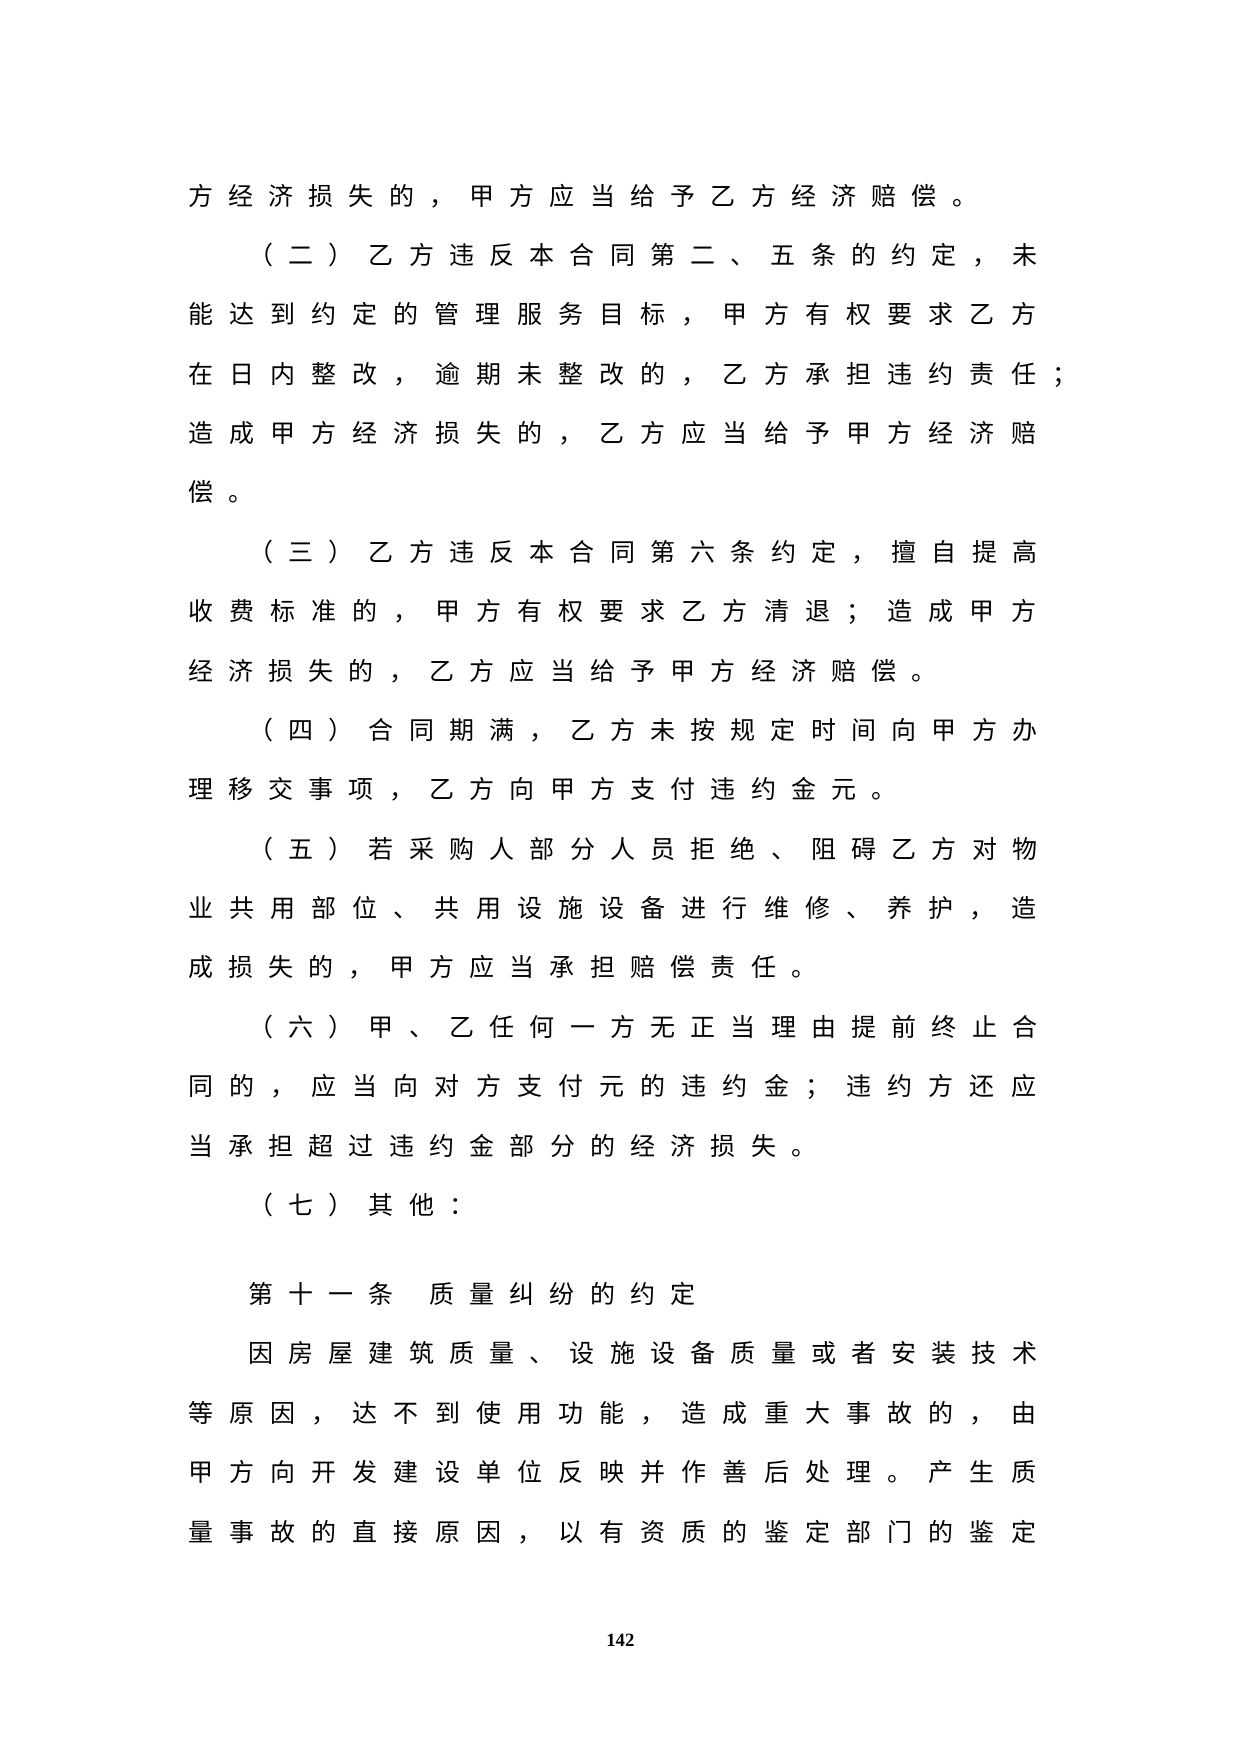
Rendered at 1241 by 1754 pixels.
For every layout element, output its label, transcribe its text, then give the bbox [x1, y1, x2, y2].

text （四）合同期满，乙方未按规定时间向甲方办理移交事项，乙方向甲方支付违约金元。 [188, 699, 1052, 818]
text （六）甲、乙任何一方无正当理由提前终止合同的，应当向对方支付元的违约金；违约方还应当承担超过违约金部分的经济损失。 [188, 996, 1052, 1174]
text （七）其他： [188, 1174, 1052, 1233]
text （三）乙方违反本合同第六条约定，擅自提高收费标准的，甲方有权要求乙方清退；造成甲方经济损失的，乙方应当给予甲方经济赔偿。 [188, 521, 1052, 699]
text （二）乙方违反本合同第二、五条的约定，未能达到约定的管理服务目标，甲方有权要求乙方在日内整改，逾期未整改的，乙方承担违约责任；造成甲方经济损失的，乙方应当给予甲方经济赔偿。 [188, 224, 1052, 521]
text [188, 164, 1052, 224]
text （五）若采购人部分人员拒绝、阻碍乙方对物业共用部位、共用设施设备进行维修、养护，造成损失的，甲方应当承担赔偿责任。 [188, 818, 1052, 996]
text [188, 1322, 1052, 1560]
text 第十一条 质量纠纷的约定 [188, 1263, 1052, 1322]
